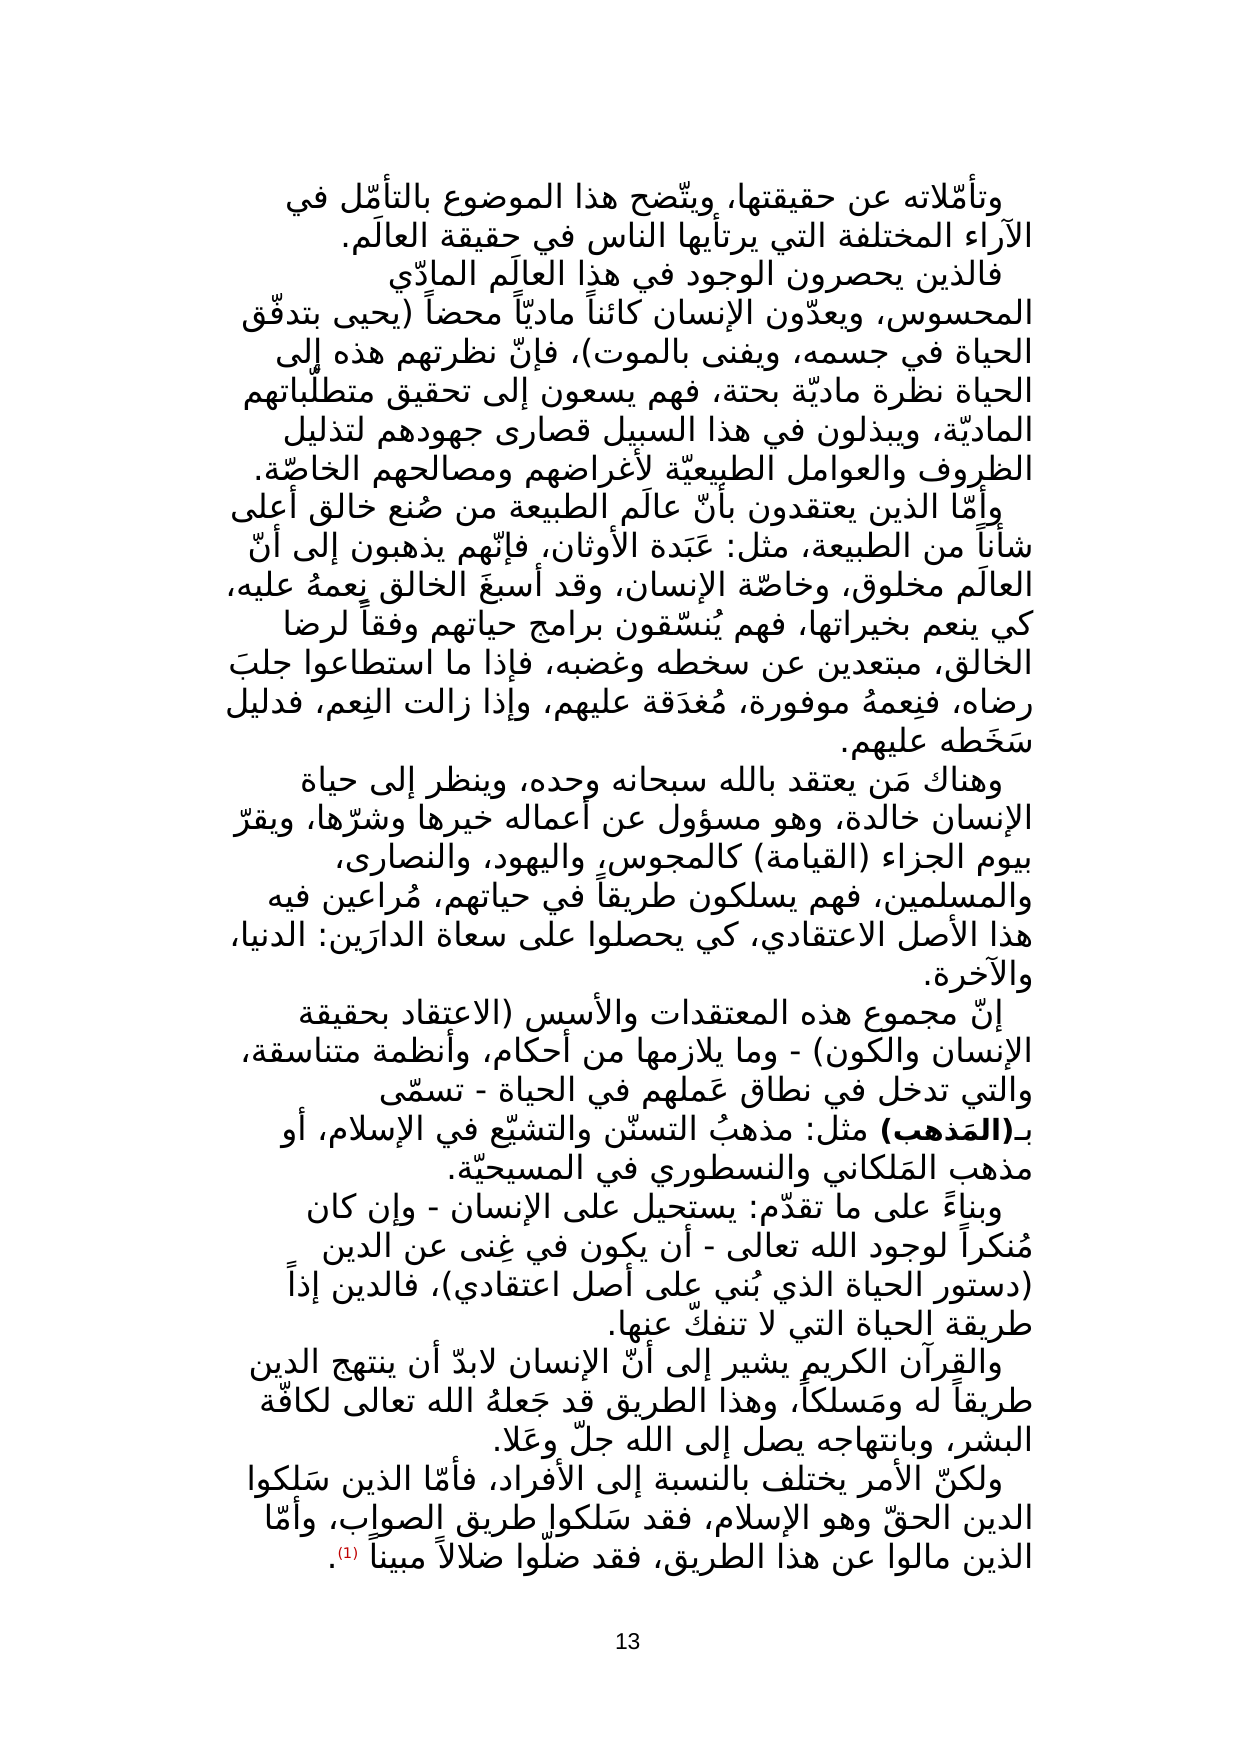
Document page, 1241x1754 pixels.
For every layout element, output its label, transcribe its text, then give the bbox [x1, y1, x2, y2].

text والقرآن الكريم يشير إلى أنّ الإنسان لابدّ أن ينتهج الدين طريقاً له ومَسلكاً، وهذا الطريق قد جَعلهُ الله تعالى لكافّة البشر، وبانتهاجه يصل إلى الله جلّ وعَلا. [222, 1343, 1033, 1459]
text إنّ مجموع هذه المعتقدات والأسس (الاعتقاد بحقيقة الإنسان والكون) - وما يلازمها من أحكام، وأنظمة متناسقة، والتي تدخل في نطاق عَملهم في الحياة - تسمّى بـ(المَذهب) مثل: مذهبُ التسنّن والتشيّع في الإسلام، أو مذهب المَلكاني والنسطوري في المسيحيّة. [222, 993, 1033, 1187]
text وتأمّلاته عن حقيقتها، ويتّضح هذا الموضوع بالتأمّل في الآراء المختلفة التي يرتأيها الناس في حقيقة العالَم. [222, 177, 1033, 255]
text فالذين يحصرون الوجود في هذا العالَم المادّي المحسوس، ويعدّون الإنسان كائناً ماديّاً محضاً (يحيى بتدفّق الحياة في جسمه، ويفنى بالموت)، فإنّ نظرتهم هذه إلى الحياة نظرة ماديّة بحتة، فهم يسعون إلى تحقيق متطلّباتهم الماديّة، ويبذلون في هذا السبيل قصارى جهودهم لتذليل الظروف والعوامل الطبيعيّة لأغراضهم ومصالحهم الخاصّة. [222, 255, 1033, 488]
text ولكنّ الأمر يختلف بالنسبة إلى الأفراد، فأمّا الذين سَلكوا الدين الحقّ وهو الإسلام، فقد سَلكوا طريق الصواب، وأمّا الذين مالوا عن هذا الطريق، فقد ضلّوا ضلالاً مبيناً (1). [222, 1459, 1033, 1576]
text وهناك مَن يعتقد بالله سبحانه وحده، وينظر إلى حياة الإنسان خالدة، وهو مسؤول عن أعماله خيرها وشرّها، ويقرّ بيوم الجزاء (القيامة) كالمجوس، واليهود، والنصارى، والمسلمين، فهم يسلكون طريقاً في حياتهم، مُراعين فيه هذا الأصل الاعتقادي، كي يحصلوا على سعاة الدارَين: الدنيا، والآخرة. [222, 760, 1033, 993]
text وأمّا الذين يعتقدون بأنّ عالَم الطبيعة من صُنع خالق أعلى شأناً من الطبيعة، مثل: عَبَدة الأوثان، فإنّهم يذهبون إلى أنّ العالَم مخلوق، وخاصّة الإنسان، وقد أسبغَ الخالق نِعمهُ عليه، كي ينعم بخيراتها، فهم يُنسّقون برامج حياتهم وفقاً لرضا الخالق، مبتعدين عن سخطه وغضبه، فإذا ما استطاعوا جلبَ رضاه، فنِعمهُ موفورة، مُغدَقة عليهم، وإذا زالت النِعم، فدليل سَخَطه عليهم. [222, 488, 1033, 760]
text وبناءً على ما تقدّم: يستحيل على الإنسان - وإن كان مُنكراً لوجود الله تعالى - أن يكون في غِنى عن الدين (دستور الحياة الذي بُني على أصل اعتقادي)، فالدين إذاً طريقة الحياة التي لا تنفكّ عنها. [222, 1187, 1033, 1343]
